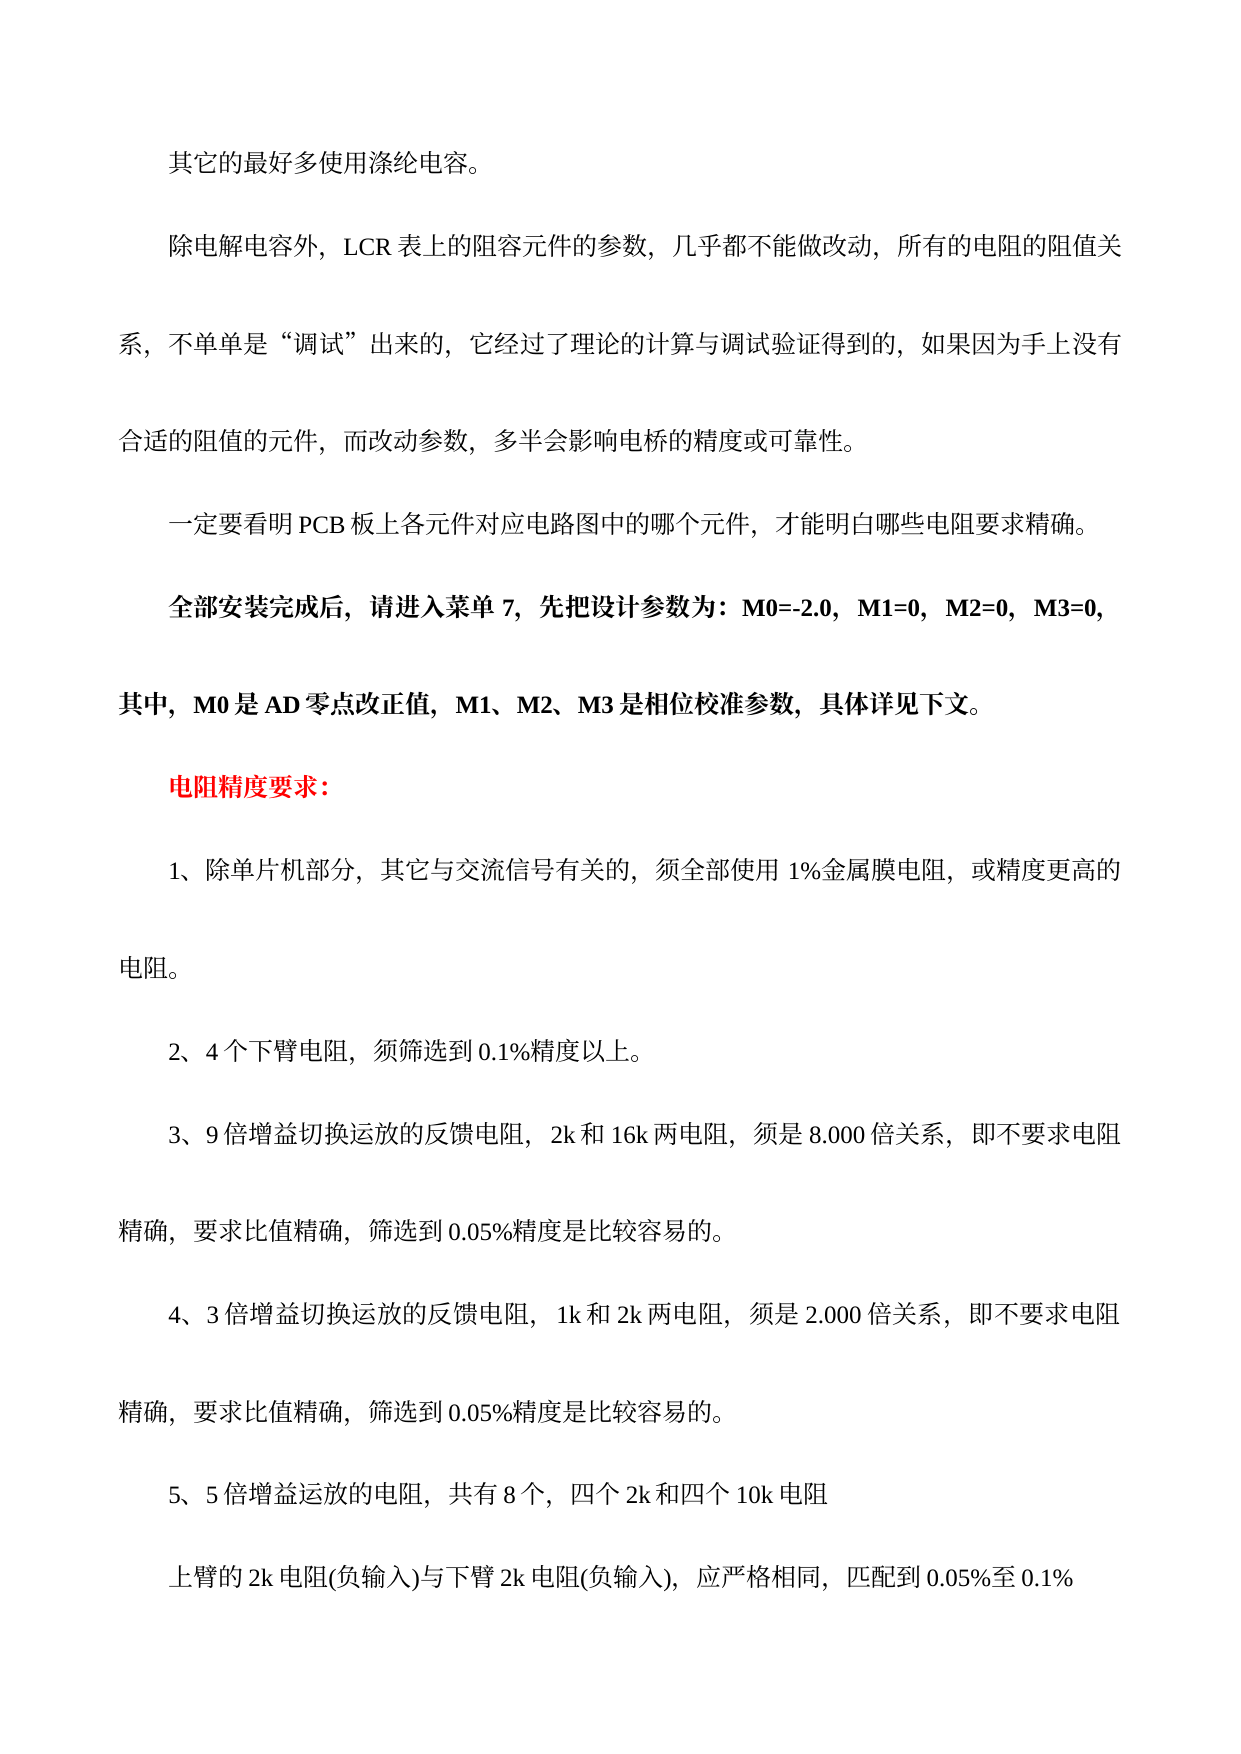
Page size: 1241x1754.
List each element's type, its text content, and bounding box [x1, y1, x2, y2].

text 上臂的2k电阻(负输入)与下臂2k电阻(负输入)，应严格相同，匹配到0.05%至0.1% [118, 1544, 1122, 1609]
text 其它的最好多使用涤纶电容。 [118, 129, 1122, 194]
text 2、4个下臂电阻，须筛选到0.1%精度以上。 [118, 1017, 1122, 1082]
text 4、3倍增益切换运放的反馈电阻，1k和2k两电阻，须是2.000倍关系，即不要求电阻精确，要求比值精确，筛选到0.05%精度是比较容易的。 [118, 1280, 1122, 1443]
text 3、9倍增益切换运放的反馈电阻，2k和16k两电阻，须是8.000倍关系，即不要求电阻精确，要求比值精确，筛选到0.05%精度是比较容易的。 [118, 1100, 1122, 1262]
text 全部安装完成后，请进入菜单7，先把设计参数为：M0=-2.0，M1=0，M2=0，M3=0，其中，M0是AD零点改正值，M1、M2、M3是相位校准参数，具体详见下文。 [118, 573, 1122, 736]
text 1、除单片机部分，其它与交流信号有关的，须全部使用1%金属膜电阻，或精度更高的电阻。 [118, 837, 1122, 999]
text 5、5倍增益运放的电阻，共有8个，四个2k和四个10k电阻 [118, 1461, 1122, 1526]
text 一定要看明PCB板上各元件对应电路图中的哪个元件，才能明白哪些电阻要求精确。 [118, 490, 1122, 555]
text 除电解电容外，LCR表上的阻容元件的参数，几乎都不能做改动，所有的电阻的阻值关系，不单单是“调试”出来的，它经过了理论的计算与调试验证得到的，如果因为手上没有合适的阻值的元件，而改动参数，多半会影响电桥的精度或可靠性。 [118, 212, 1122, 472]
text 电阻精度要求： [118, 754, 1122, 819]
